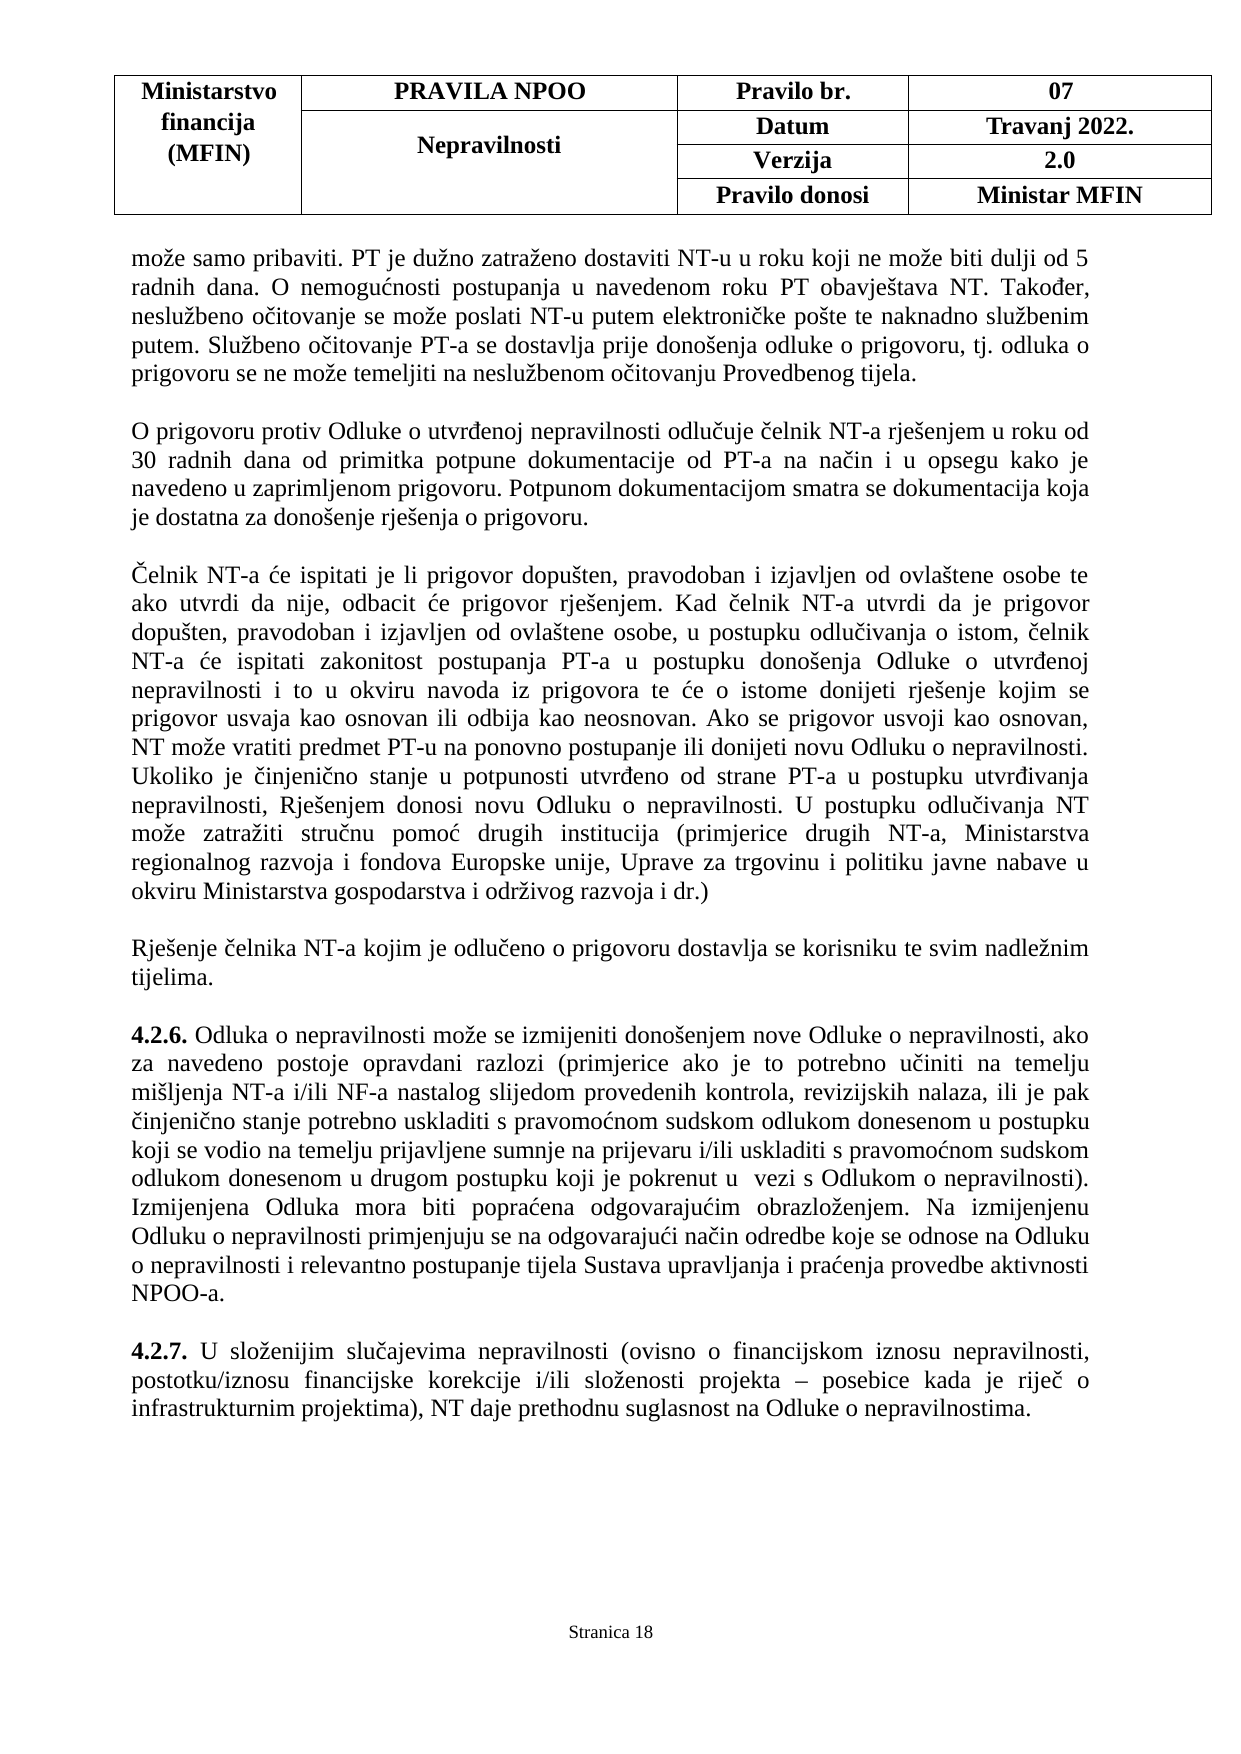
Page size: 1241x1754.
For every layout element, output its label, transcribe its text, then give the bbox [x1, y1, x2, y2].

text Rješenje čelnika NT-a kojim je odlučeno o prigovoru dostavlja se korisniku te svim nadležnim tijelima. [131, 933, 1090, 991]
text Čelnik NT-a će ispitati je li prigovor dopušten, pravodoban i izjavljen od ovlaštene osobe te ako utvrdi da nije, odbacit će prigovor rješenjem. Kad čelnik NT-a utvrdi da je prigovor dopušten, pravodoban i izjavljen od ovlaštene osobe, u postupku odlučivanja o istom, čelnik NT-a će ispitati zakonitost postupanja PT-a u postupku donošenja Odluke o utvrđenoj nepravilnosti i to u okviru navoda iz prigovora te će o istome donijeti rješenje kojim se prigovor usvaja kao osnovan ili odbija kao neosnovan. Ako se prigovor usvoji kao osnovan, NT može vratiti predmet PT-u na ponovno postupanje ili donijeti novu Odluku o nepravilnosti. Ukoliko je činjenično stanje u potpunosti utvrđeno od strane PT-a u postupku utvrđivanja nepravilnosti, Rješenjem donosi novu Odluku o nepravilnosti. U postupku odlučivanja NT može zatražiti stručnu pomoć drugih institucija (primjerice drugih NT-a, Ministarstva regionalnog razvoja i fondova Europske unije, Uprave za trgovinu i politiku javne nabave u okviru Ministarstva gospodarstva i održivog razvoja i dr.) [131, 560, 1090, 905]
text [131, 243, 1090, 387]
text 4.2.7. U složenijim slučajevima nepravilnosti (ovisno o financijskom iznosu nepravilnosti, postotku/iznosu financijske korekcije i/ili složenosti projekta – posebice kada je riječ o infrastrukturnim projektima), NT daje prethodnu suglasnost na Odluke o nepravilnostima. [131, 1336, 1090, 1422]
text 4.2.6. Odluka o nepravilnosti može se izmijeniti donošenjem nove Odluke o nepravilnosti, ako za navedeno postoje opravdani razlozi (primjerice ako je to potrebno učiniti na temelju mišljenja NT-a i/ili NF-a nastalog slijedom provedenih kontrola, revizijskih nalaza, ili je pak činjenično stanje potrebno uskladiti s pravomoćnom sudskom odlukom donesenom u postupku koji se vodio na temelju prijavljene sumnje na prijevaru i/ili uskladiti s pravomoćnom sudskom odlukom donesenom u drugom postupku koji je pokrenut u vezi s Odlukom o nepravilnosti). Izmijenjena Odluka mora biti popraćena odgovarajućim obrazloženjem. Na izmijenjenu Odluku o nepravilnosti primjenjuju se na odgovarajući način odredbe koje se odnose na Odluku o nepravilnosti i relevantno postupanje tijela Sustava upravljanja i praćenja provedbe aktivnosti NPOO-a. [131, 1020, 1090, 1307]
text O prigovoru protiv Odluke o utvrđenoj nepravilnosti odlučuje čelnik NT-a rješenjem u roku od 30 radnih dana od primitka potpune dokumentacije od PT-a na način i u opsegu kako je navedeno u zaprimljenom prigovoru. Potpunom dokumentacijom smatra se dokumentacija koja je dostatna za donošenje rješenja o prigovoru. [131, 416, 1090, 531]
